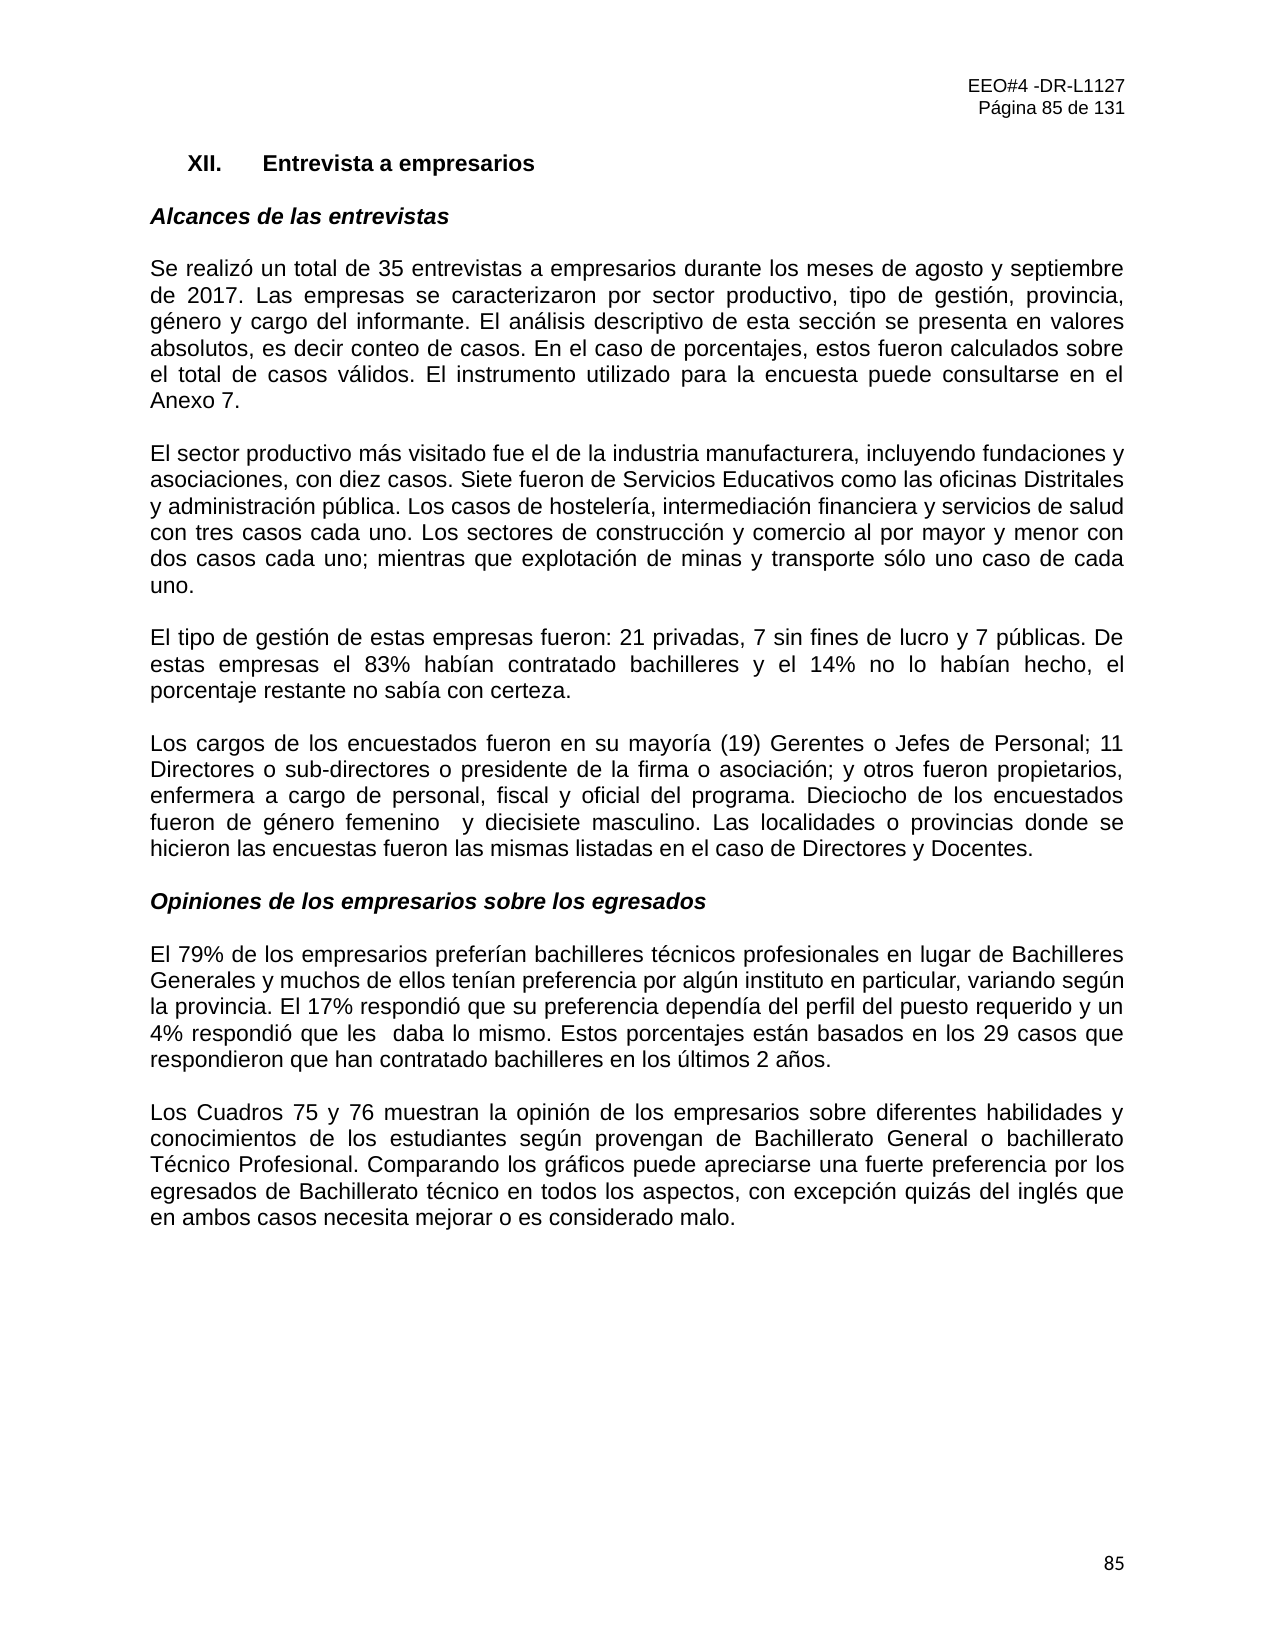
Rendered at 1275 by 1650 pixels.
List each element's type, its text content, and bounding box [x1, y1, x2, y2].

text Los Cuadros 75 y 76 muestran la opinión de los empresarios sobre diferentes habilidades y conocimientos de los estudiantes según provengan de Bachillerato General o bachillerato Técnico Profesional. Comparando los gráficos puede apreciarse una fuerte preferencia por los egresados de Bachillerato técnico en todos los aspectos, con excepción quizás del inglés que en ambos casos necesita mejorar o es considerado malo. [150, 1099, 1125, 1231]
text Los cargos de los encuestados fueron en su mayoría (19) Gerentes o Jefes de Personal; 11 Directores o sub-directores o presidente de la firma o asociación; y otros fueron propietarios, enfermera a cargo de personal, fiscal y oficial del programa. Dieciocho de los encuestados fueron de género femenino y diecisiete masculino. Las localidades o provincias donde se hicieron las encuestas fueron las mismas listadas en el caso de Directores y Docentes. [150, 730, 1125, 862]
text El tipo de gestión de estas empresas fueron: 21 privadas, 7 sin fines de lucro y 7 públicas. De estas empresas el 83% habían contratado bachilleres y el 14% no lo habían hecho, el porcentaje restante no sabía con certeza. [150, 624, 1125, 703]
subtitle Opiniones de los empresarios sobre los egresados [150, 888, 1125, 914]
subtitle Alcances de las entrevistas [150, 203, 1125, 229]
text El sector productivo más visitado fue el de la industria manufacturera, incluyendo fundaciones y asociaciones, con diez casos. Siete fueron de Servicios Educativos como las oficinas Distritales y administración pública. Los casos de hostelería, intermediación financiera y servicios de salud con tres casos cada uno. Los sectores de construcción y comercio al por mayor y menor con dos casos cada uno; mientras que explotación de minas y transporte sólo uno caso de cada uno. [150, 440, 1125, 598]
text Se realizó un total de 35 entrevistas a empresarios durante los meses de agosto y septiembre de 2017. Las empresas se caracterizaron por sector productivo, tipo de gestión, provincia, género y cargo del informante. El análisis descriptivo de esta sección se presenta en valores absolutos, es decir conteo de casos. En el caso de porcentajes, estos fueron calculados sobre el total de casos válidos. El instrumento utilizado para la encuesta puede consultarse en el Anexo 7. [150, 255, 1125, 413]
list Entrevista a empresarios [187, 150, 1125, 176]
text El 79% de los empresarios preferían bachilleres técnicos profesionales en lugar de Bachilleres Generales y muchos de ellos tenían preferencia por algún instituto en particular, variando según la provincia. El 17% respondió que su preferencia dependía del perfil del puesto requerido y un 4% respondió que les daba lo mismo. Estos porcentajes están basados en los 29 casos que respondieron que han contratado bachilleres en los últimos 2 años. [150, 941, 1125, 1072]
